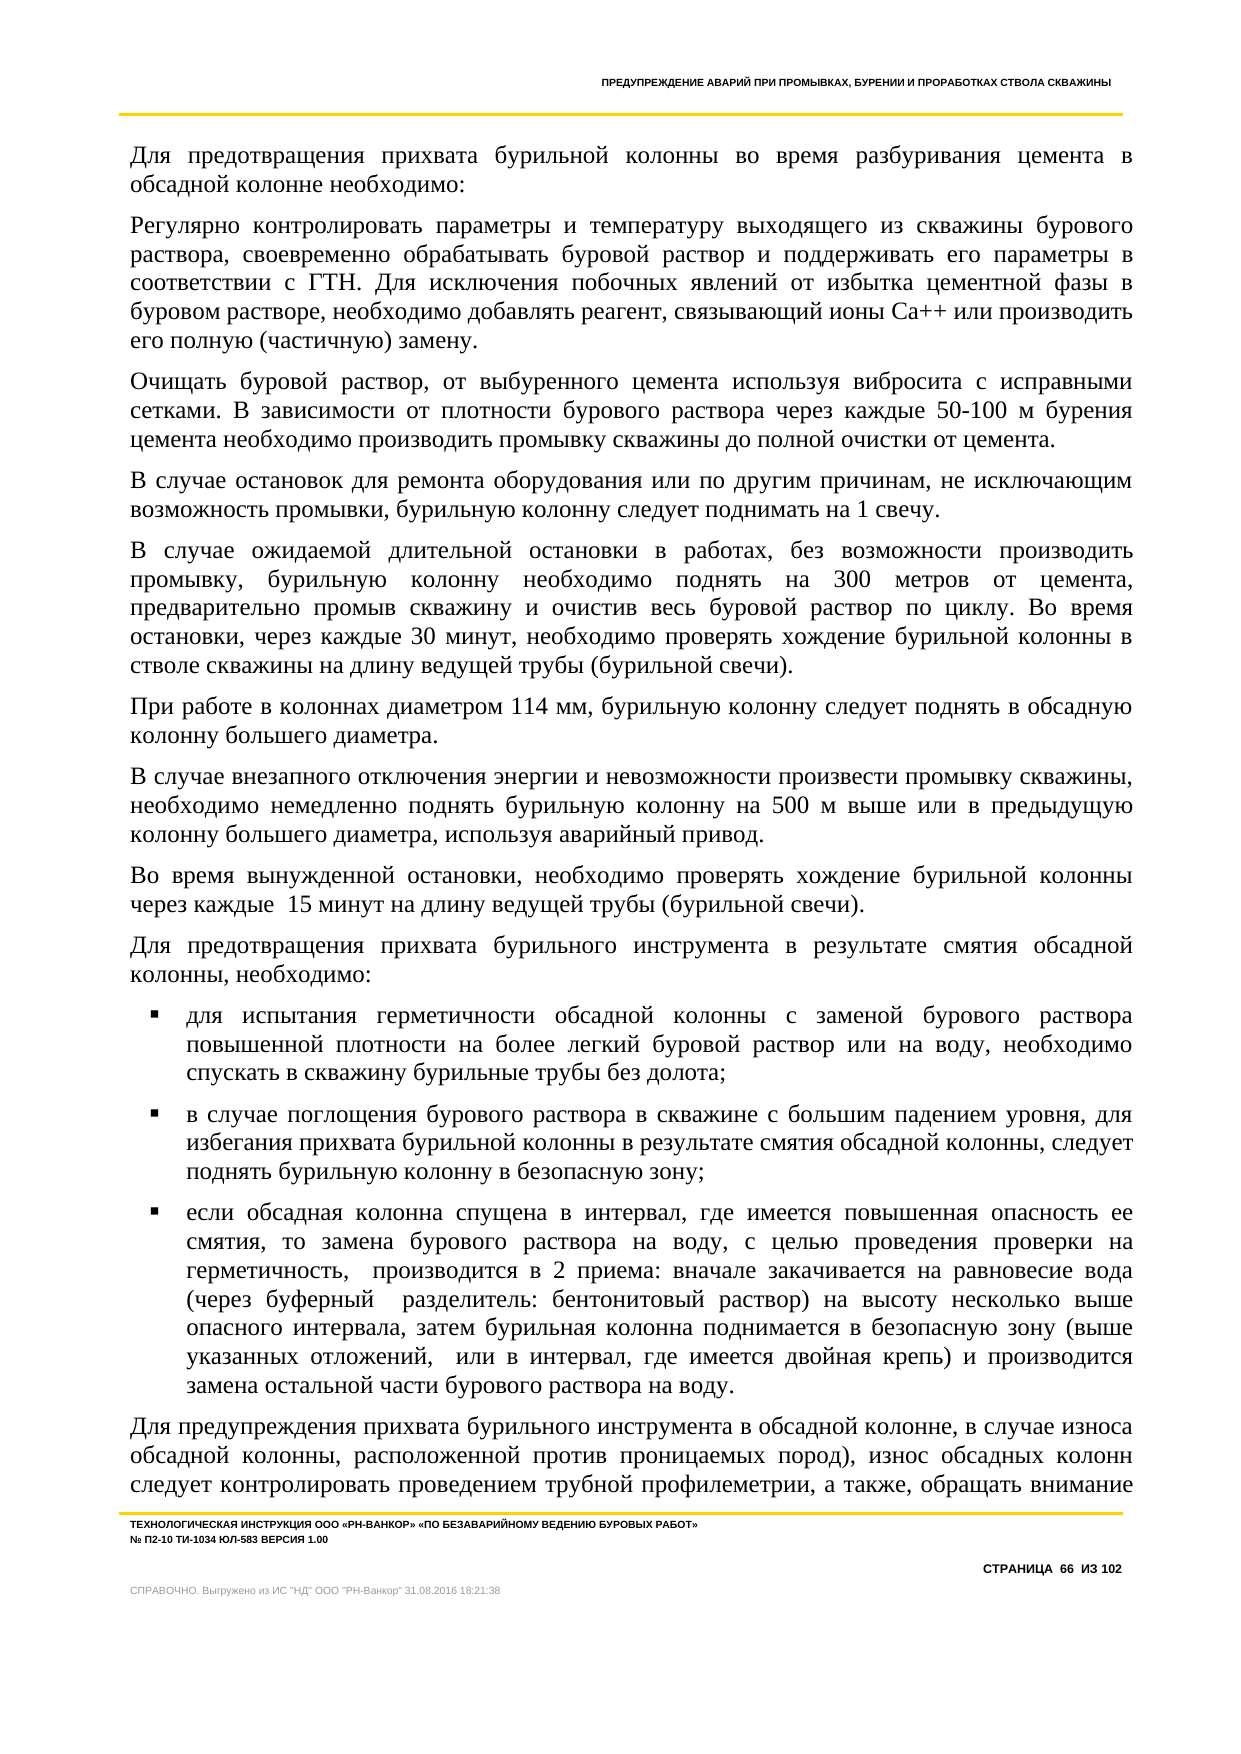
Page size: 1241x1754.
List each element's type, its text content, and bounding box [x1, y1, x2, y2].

text Очищать буровой раствор, от выбуренного цемента используя вибросита с исправными сетками. В зависимости от плотности бурового раствора через каждые 50-100 м бурения цемента необходимо производить промывку скважины до полной очистки от цемента. [130, 366, 1134, 452]
text При работе в колоннах диаметром 114 мм, бурильную колонну следует поднять в обсадную колонну большего диаметра. [130, 691, 1134, 749]
text В случае ожидаемой длительной остановки в работах, без возможности производить промывку, бурильную колонну необходимо поднять на 300 метров от цемента, предварительно промыв скважину и очистив весь буровой раствор по циклу. Во время остановки, через каждые 30 минут, необходимо проверять хождение бурильной колонны в стволе скважины на длину ведущей трубы (бурильной свечи). [130, 535, 1134, 679]
text Для предотвращения прихвата бурильной колонны во время разбуривания цемента в обсадной колонне необходимо: [130, 140, 1134, 197]
list для испытания герметичности обсадной колонны с заменой бурового раствора повышенной плотности на более легкий буровой раствор или на воду, необходимо спускать в скважину бурильные трубы без долота; [149, 1000, 1134, 1086]
list если обсадная колонна спущена в интервал, где имеется повышенная опасность ее смятия, то замена бурового раствора на воду, с целью проведения проверки на герметичность, производится в 2 приема: вначале закачивается на равновесие вода (через буферный разделитель: бентонитовый раствор) на высоту несколько выше опасного интервала, затем бурильная колонна поднимается в безопасную зону (выше указанных отложений, или в интервал, где имеется двойная крепь) и производится замена остальной части бурового раствора на воду. [149, 1197, 1134, 1399]
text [130, 1411, 1134, 1497]
text Во время вынужденной остановки, необходимо проверять хождение бурильной колонны через каждые 15 минут на длину ведущей трубы (бурильной свечи). [130, 860, 1134, 917]
text В случае внезапного отключения энергии и невозможности произвести промывку скважины, необходимо немедленно поднять бурильную колонну на 500 м выше или в предыдущую колонну большего диаметра, используя аварийный привод. [130, 761, 1134, 847]
text В случае остановок для ремонта оборудования или по другим причинам, не исключающим возможность промывки, бурильную колонну следует поднимать на 1 свечу. [130, 465, 1134, 522]
text Регулярно контролировать параметры и температуру выходящего из скважины бурового раствора, своевременно обрабатывать буровой раствор и поддерживать его параметры в соответствии с ГТН. Для исключения побочных явлений от избытка цементной фазы в буровом растворе, необходимо добавлять реагент, связывающий ионы Са++ или производить его полную (частичную) замену. [130, 210, 1134, 354]
text Для предотвращения прихвата бурильного инструмента в результате смятия обсадной колонны, необходимо: [130, 930, 1134, 987]
list в случае поглощения бурового раствора в скважине с большим падением уровня, для избегания прихвата бурильной колонны в результате смятия обсадной колонны, следует поднять бурильную колонну в безопасную зону; [149, 1099, 1134, 1185]
